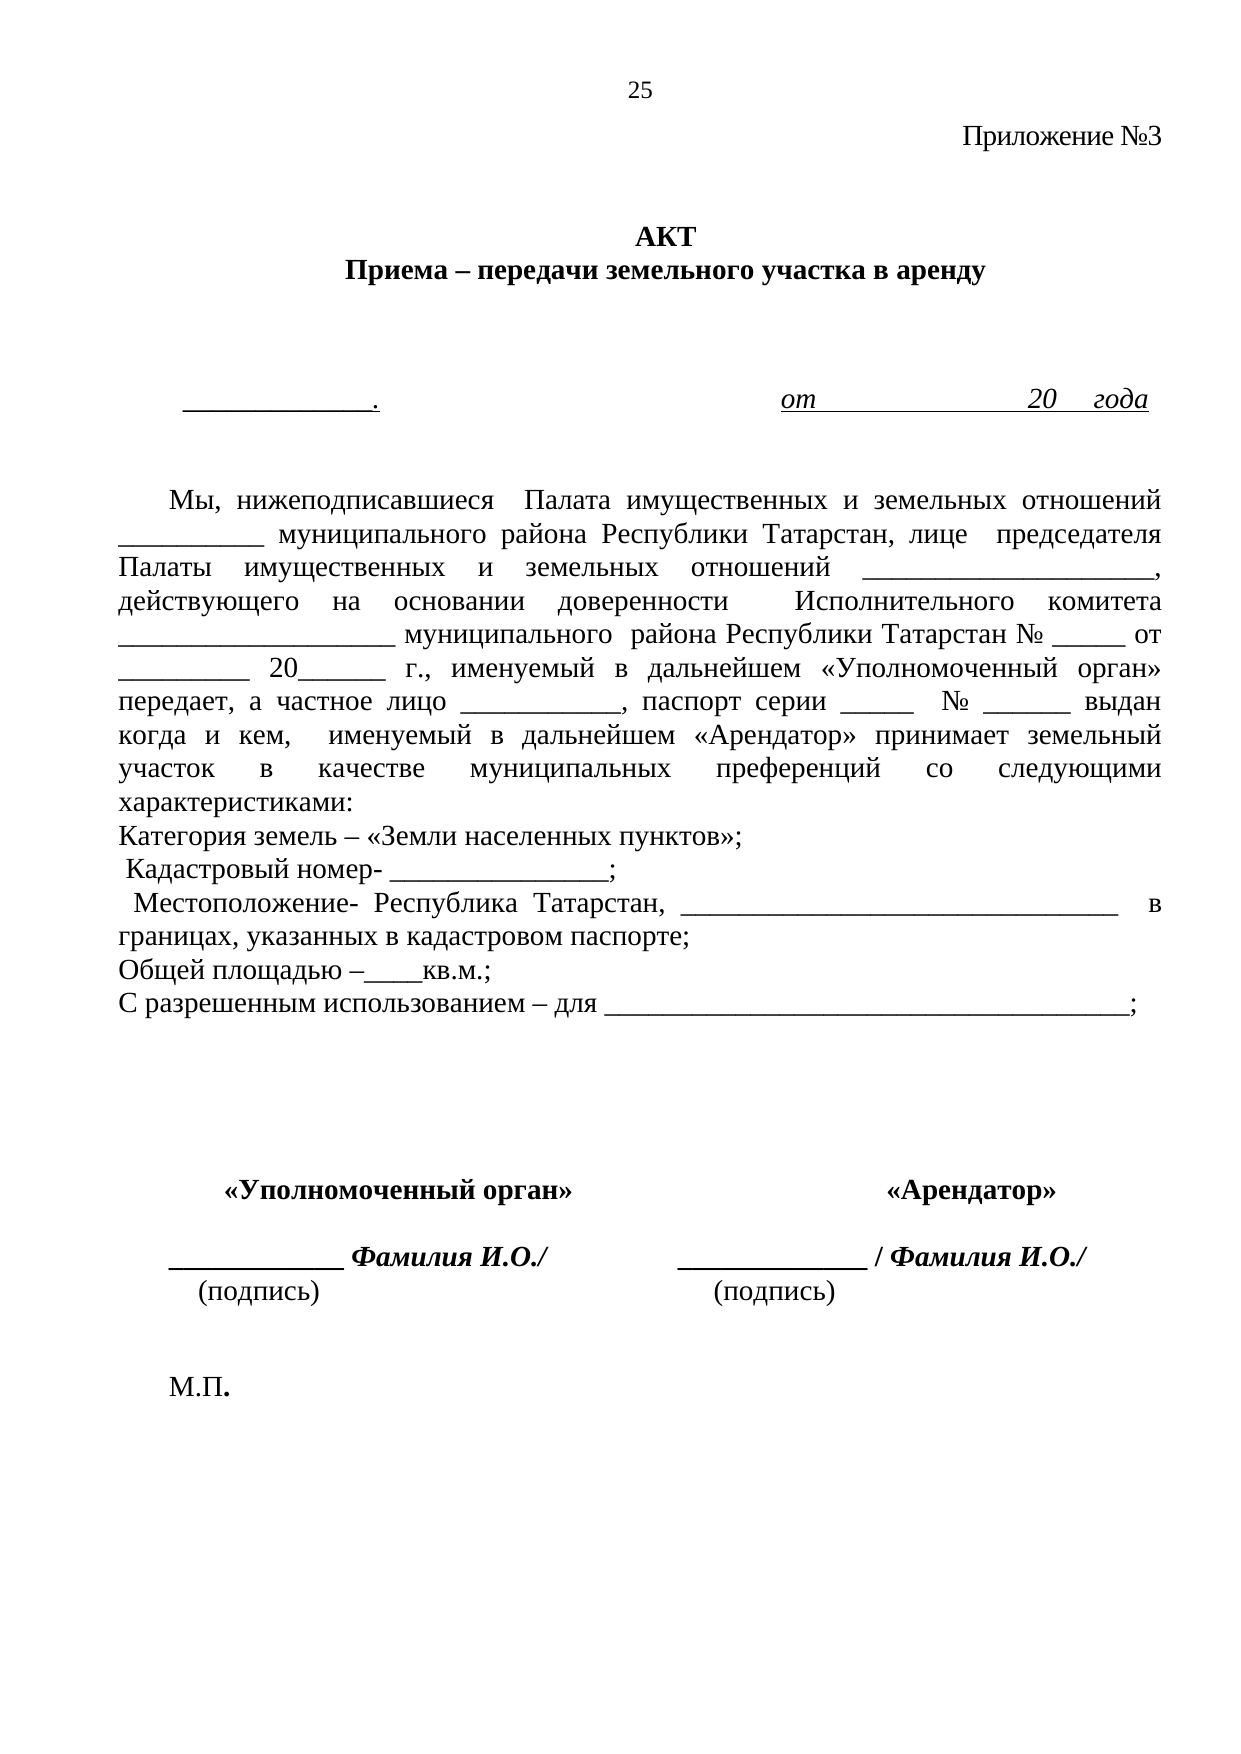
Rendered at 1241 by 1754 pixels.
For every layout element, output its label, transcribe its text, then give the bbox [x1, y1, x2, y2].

text _____________. от 20 года [118, 382, 1162, 415]
text Приема – передачи земельного участка в аренду [118, 252, 1162, 286]
text Категория земель – «Земли населенных пунктов»; [118, 818, 1162, 851]
text (подпись) (подпись) [118, 1273, 1162, 1306]
text Общей площадью –____кв.м.; [118, 952, 1162, 985]
text ____________ Фамилия И.О./ _____________ / Фамилия И.О./ [118, 1239, 1162, 1273]
text М.П. [118, 1369, 1162, 1402]
text АКТ [118, 219, 1162, 252]
text С разрешенным использованием – для ____________________________________; [118, 985, 1162, 1019]
text Мы, нижеподписавшиеся Палата имущественных и земельных отношений __________ муниципального района Республики Татарстан, лице председателя Палаты имущественных и земельных отношений ____________________, действующего на основании доверенности Исполнительного комитета ___________________ муниципального района Республики Татарстан № _____ от _________ 20______ г., именуемый в дальнейшем «Уполномоченный орган» передает, а частное лицо ___________, паспорт серии _____ № ______ выдан когда и кем, именуемый в дальнейшем «Арендатор» принимает земельный участок в качестве муниципальных преференций со следующими характеристиками: [118, 482, 1162, 818]
text Приложение №3 [118, 118, 1162, 152]
text «Уполномоченный орган» «Арендатор» [118, 1172, 1162, 1206]
text Местоположение- Республика Татарстан, ______________________________ в границах, указанных в кадастровом паспорте; [118, 885, 1162, 952]
text Кадастровый номер- _______________; [118, 851, 1162, 885]
